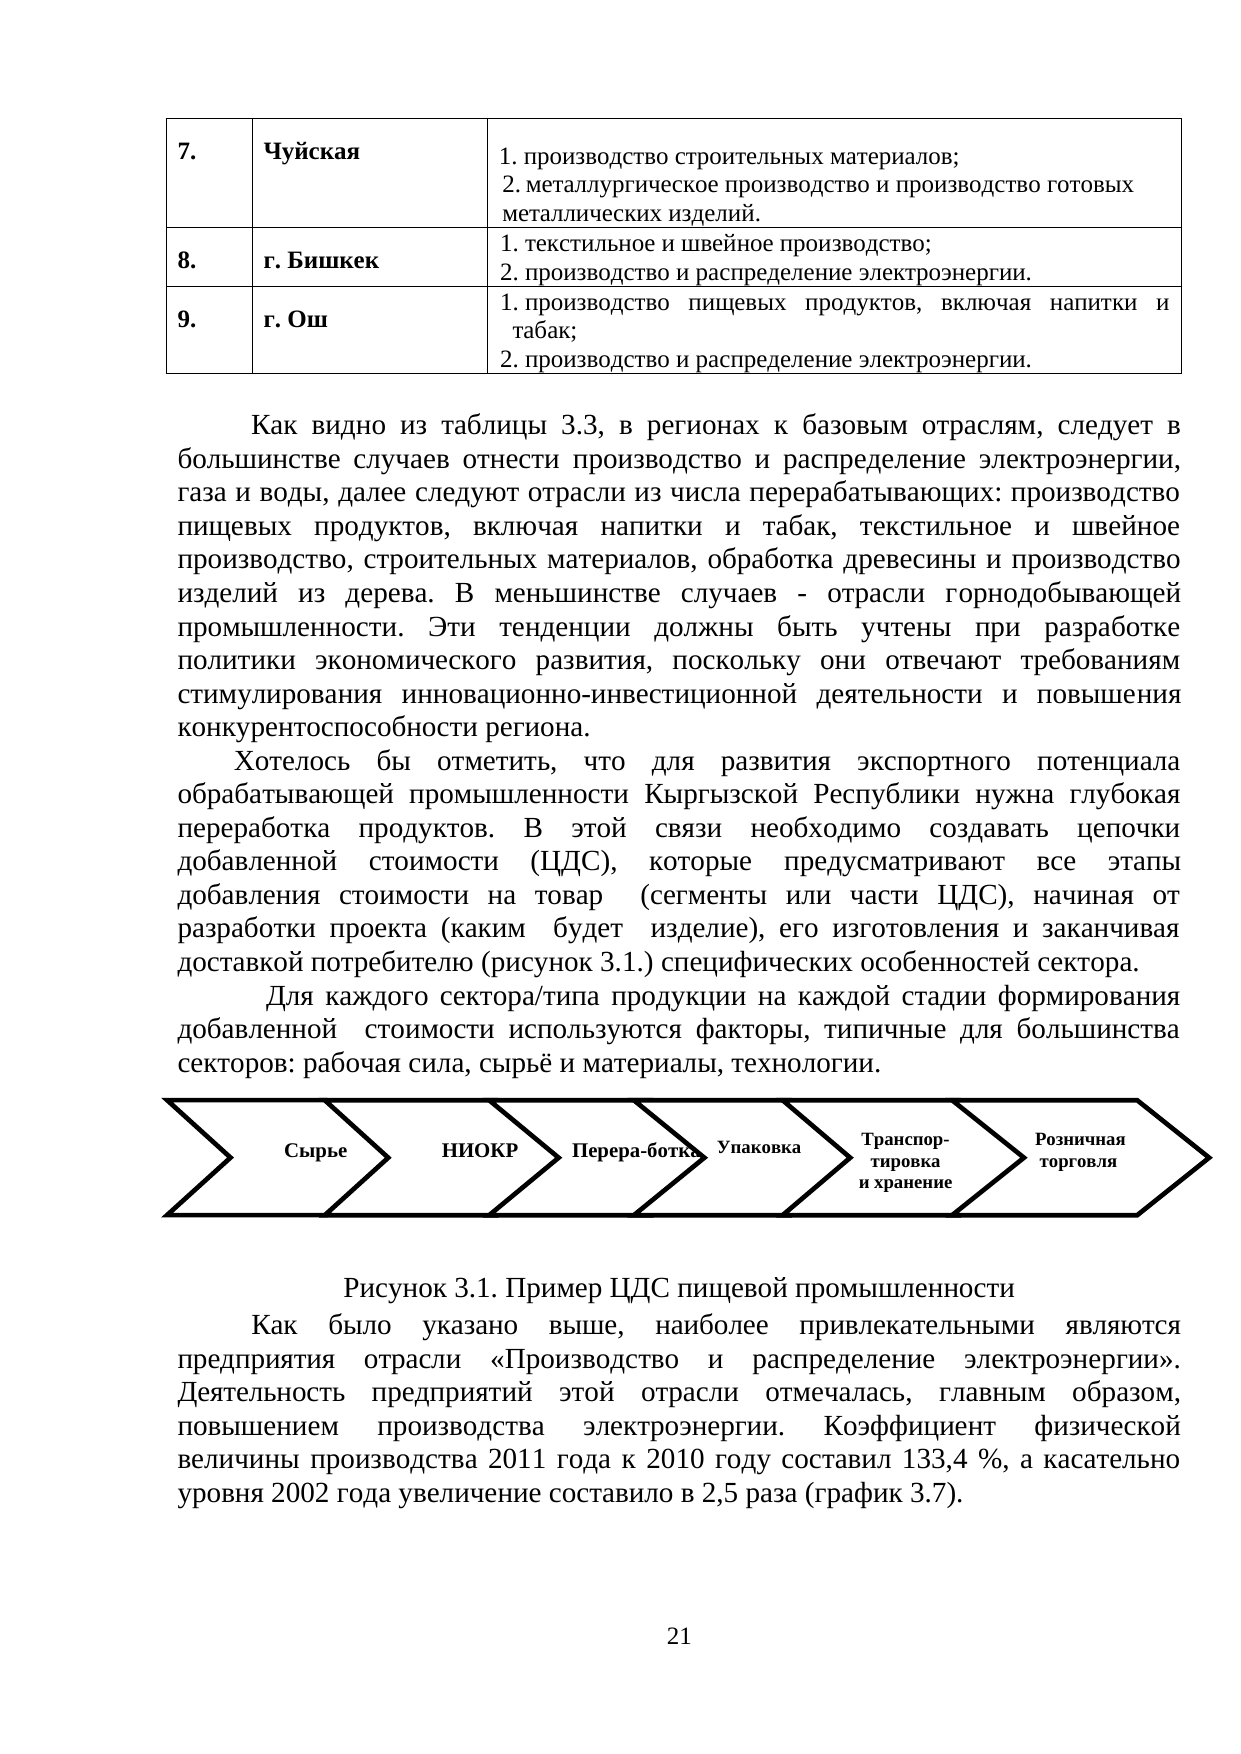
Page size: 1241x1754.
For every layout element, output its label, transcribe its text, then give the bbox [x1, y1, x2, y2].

table_cell производство пищевых продуктов, включая напитки и табак; производство и распределение электроэнергии. [488, 287, 1181, 373]
text Рисунок 3.1. Пример ЦДС пищевой промышленности [177, 1270, 1181, 1303]
table_cell 8. [167, 228, 252, 286]
table_cell 7. [167, 119, 252, 227]
table_cell Чуйская [253, 119, 487, 227]
text Как было указано выше, наиболее привлекательными являются предприятия отрасли «Производство и распределение электроэнергии». Деятельность предприятий этой отрасли отмечалась, главным образом, повышением производства электроэнергии. Коэффициент физической величины производства 2011 года к 2010 году составил 133,4 %, а касательно уровня 2002 года увеличение составило в 2,5 раза (график 3.7). [177, 1307, 1181, 1509]
table_cell г. Ош [253, 287, 487, 373]
table_cell текстильное и швейное производство; производство и распределение электроэнергии. [488, 228, 1181, 286]
table_cell 1. производство строительных материалов; металлургическое производство и производство готовых металлических изделий. [488, 119, 1181, 227]
text Как видно из таблицы 3.3, в регионах к базовым отраслям, следует в большинстве случаев отнести производство и распределение электроэнергии, газа и воды, далее следуют отрасли из числа перерабатывающих: производство пищевых продуктов, включая напитки и табак, текстильное и швейное производство, строительных материалов, обработка древесины и производство изделий из дерева. В меньшинстве случаев - отрасли горнодобывающей промышленности. Эти тенденции должны быть учтены при разработке политики экономического развития, поскольку они отвечают требованиям стимулирования инновационно-инвестиционной деятельности и повышения конкурентоспособности региона. [177, 407, 1181, 743]
text Хотелось бы отметить, что для развития экспортного потенциала обрабатывающей промышленности Кыргызской Республики нужна глубокая переработка продуктов. В этой связи необходимо создавать цепочки добавленной стоимости (ЦДС), которые предусматривают все этапы добавления стоимости на товар (сегменты или части ЦДС), начиная от разработки проекта (каким будет изделие), его изготовления и заканчивая доставкой потребителю (рисунок 3.1.) специфических особенностей сектора. [177, 743, 1181, 978]
table_cell 9. [167, 287, 252, 373]
text Для каждого сектора/типа продукции на каждой стадии формирования добавленной стоимости используются факторы, типичные для большинства секторов: рабочая сила, сырьё и материалы, технологии. [177, 978, 1181, 1078]
table_cell г. Бишкек [253, 228, 487, 286]
